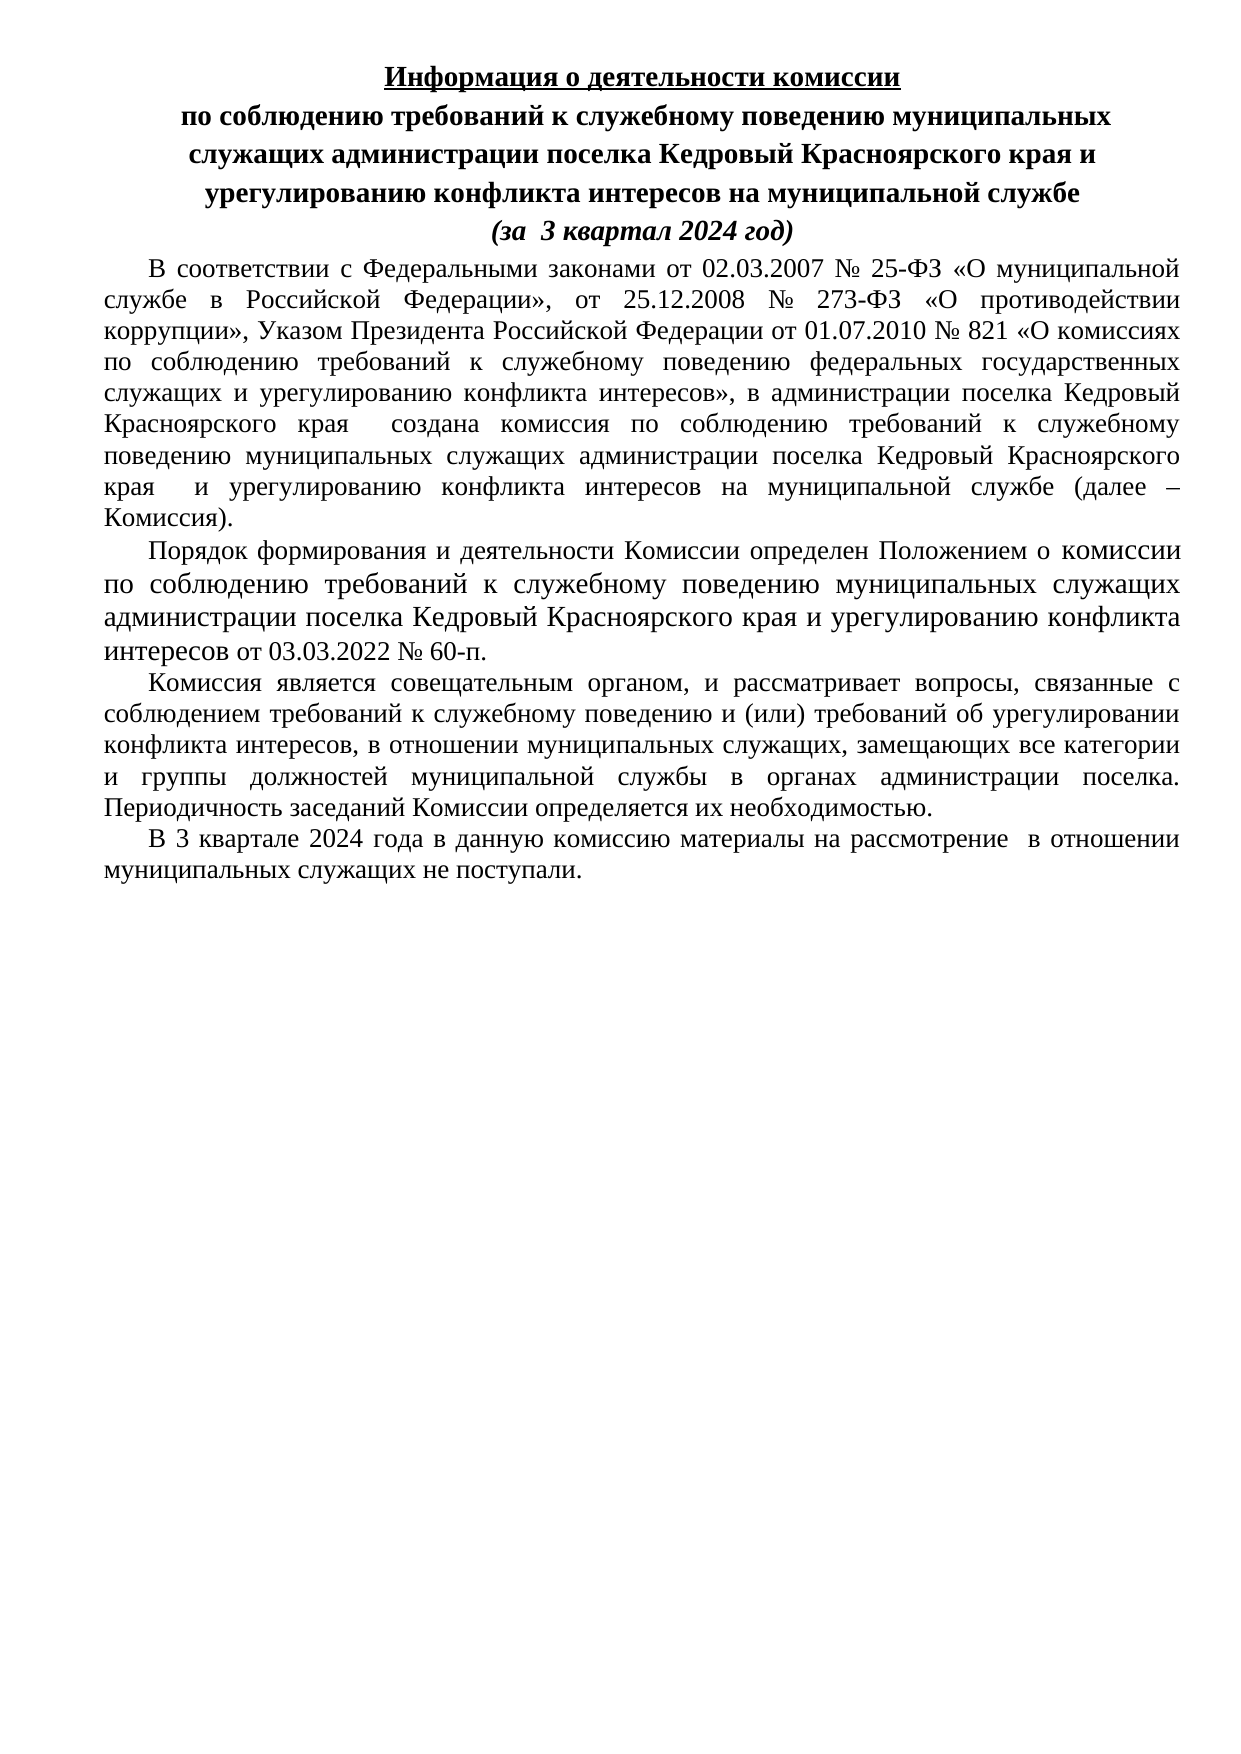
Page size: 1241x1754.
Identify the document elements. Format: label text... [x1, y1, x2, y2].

text по соблюдению требований к служебному поведению муниципальных служащих администрации поселка Кедровый Красноярского края и урегулированию конфликта интересов на муниципальной службе [103, 98, 1181, 208]
text В соответствии с Федеральными законами от 02.03.2007 № 25-ФЗ «О муниципальной службе в Российской Федерации», от 25.12.2008 № 273-ФЗ «О противодействии коррупции», Указом Президента Российской Федерации от 01.07.2010 № 821 «О комиссиях по соблюдению требований к служебному поведению федеральных государственных служащих и урегулированию конфликта интересов», в администрации поселка Кедровый Красноярского края создана комиссия по соблюдению требований к служебному поведению муниципальных служащих администрации поселка Кедровый Красноярского края и урегулированию конфликта интересов на муниципальной службе (далее – Комиссия). [103, 252, 1181, 532]
text (за 3 квартал 2024 год) [103, 213, 1181, 247]
text Порядок формирования и деятельности Комиссии определен Положением о комиссии по соблюдению требований к служебному поведению муниципальных служащих администрации поселка Кедровый Красноярского края и урегулированию конфликта интересов от 03.03.2022 № 60-п. [103, 532, 1181, 666]
text В 3 квартале 2024 года в данную комиссию материалы на рассмотрение в отношении муниципальных служащих не поступали. [103, 822, 1181, 884]
text Информация о деятельности комиссии [103, 59, 1181, 93]
text Комиссия является совещательным органом, и рассматривает вопросы, связанные с соблюдением требований к служебному поведению и (или) требований об урегулировании конфликта интересов, в отношении муниципальных служащих, замещающих все категории и группы должностей муниципальной службы в органах администрации поселка. Периодичность заседаний Комиссии определяется их необходимостью. [103, 666, 1181, 822]
